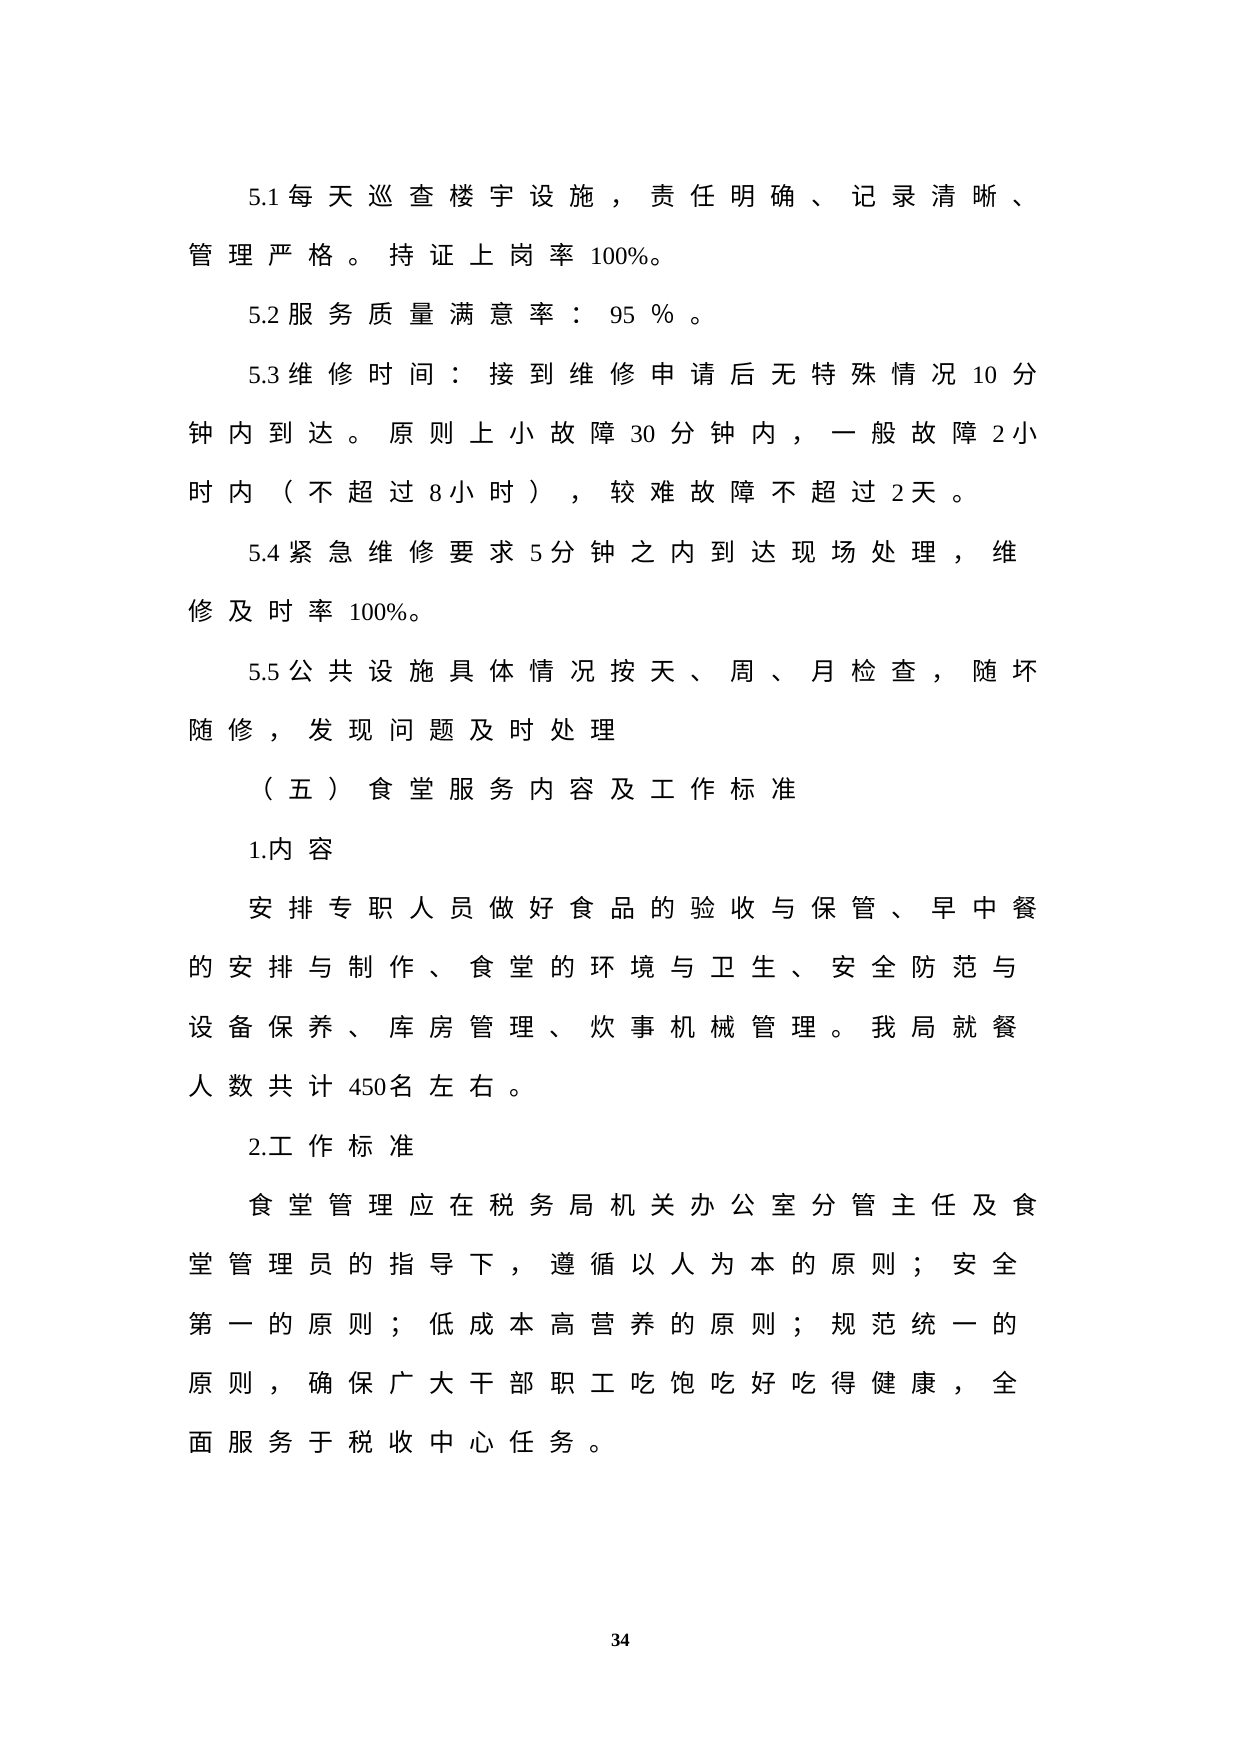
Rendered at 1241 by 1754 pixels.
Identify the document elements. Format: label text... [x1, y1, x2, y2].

text 安排专职人员做好食品的验收与保管、早中餐的安排与制作、食堂的环境与卫生、安全防范与设备保养、库房管理、炊事机械管理。我局就餐人数共计450名左右。 [188, 877, 1052, 1114]
text 5.4紧急维修要求5分钟之内到达现场处理，维修及时率100%。 [188, 521, 1052, 639]
text （五）食堂服务内容及工作标准 [188, 758, 1052, 818]
text 5.2服务质量满意率：95％。 [188, 283, 1052, 343]
text 1.内容 [188, 818, 1052, 877]
text 5.3维修时间：接到维修申请后无特殊情况10分钟内到达。原则上小故障30分钟内，一般故障2小时内（不超过8小时），较难故障不超过2天。 [188, 343, 1052, 521]
text 5.1每天巡查楼宇设施，责任明确、记录清晰、管理严格。持证上岗率100%。 [188, 164, 1052, 283]
text 5.5公共设施具体情况按天、周、月检查，随坏随修，发现问题及时处理 [188, 639, 1052, 758]
text 2.工作标准 [188, 1114, 1052, 1174]
text 食堂管理应在税务局机关办公室分管主任及食堂管理员的指导下，遵循以人为本的原则；安全第一的原则；低成本高营养的原则；规范统一的原则，确保广大干部职工吃饱吃好吃得健康，全面服务于税收中心任务。 [188, 1174, 1052, 1471]
